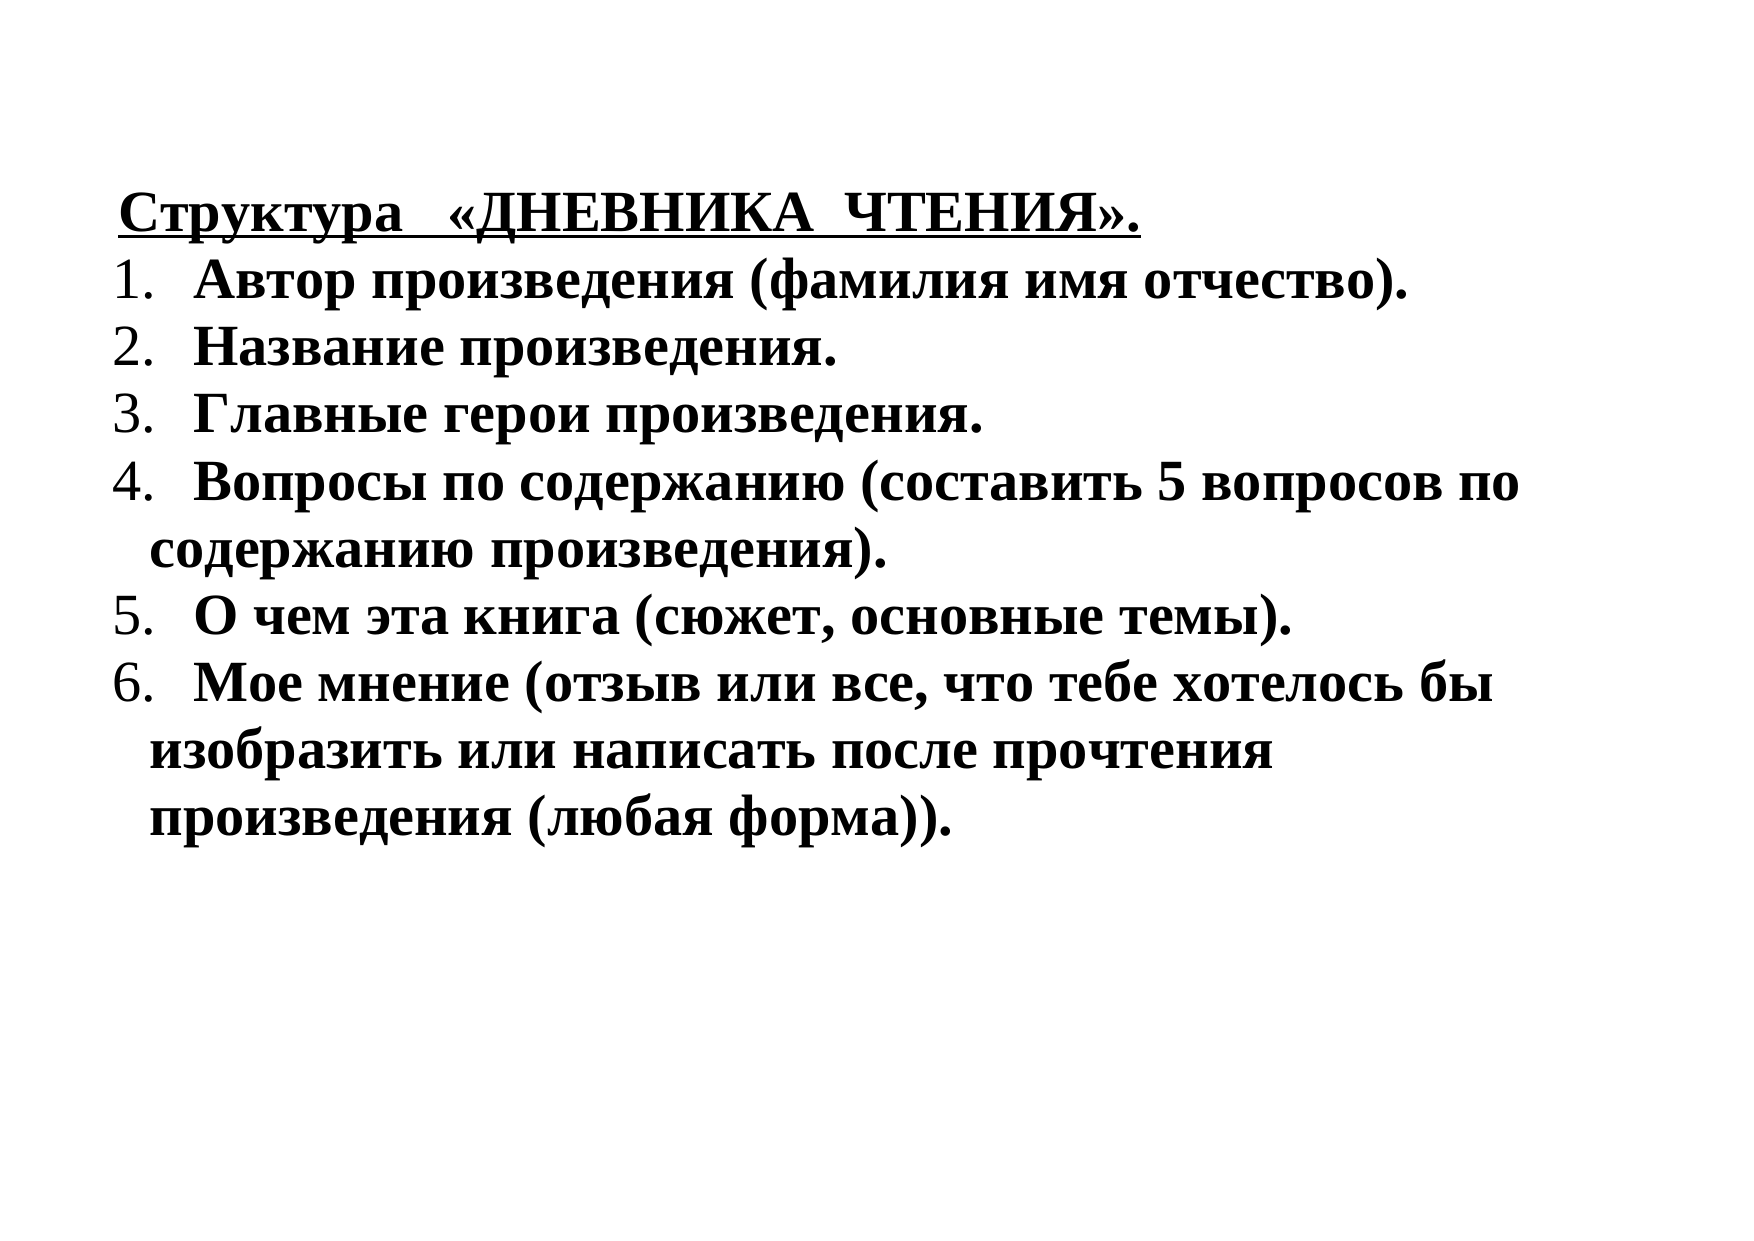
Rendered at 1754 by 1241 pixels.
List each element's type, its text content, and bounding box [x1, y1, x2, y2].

list Вопросы по содержанию (составить 5 вопросов по содержанию произведения). [112, 446, 1636, 580]
list Название произведения. [112, 311, 1636, 378]
list Автор произведения (фамилия имя отчество). [112, 244, 1636, 311]
text Структура «ДНЕВНИКА ЧТЕНИЯ». [118, 177, 1636, 244]
list Главные герои произведения. [112, 378, 1636, 446]
list Мое мнение (отзыв или все, что тебе хотелось бы изобразить или написать после прочтения произведения (любая форма)). [112, 647, 1636, 848]
list О чем эта книга (сюжет, основные темы). [112, 580, 1636, 647]
